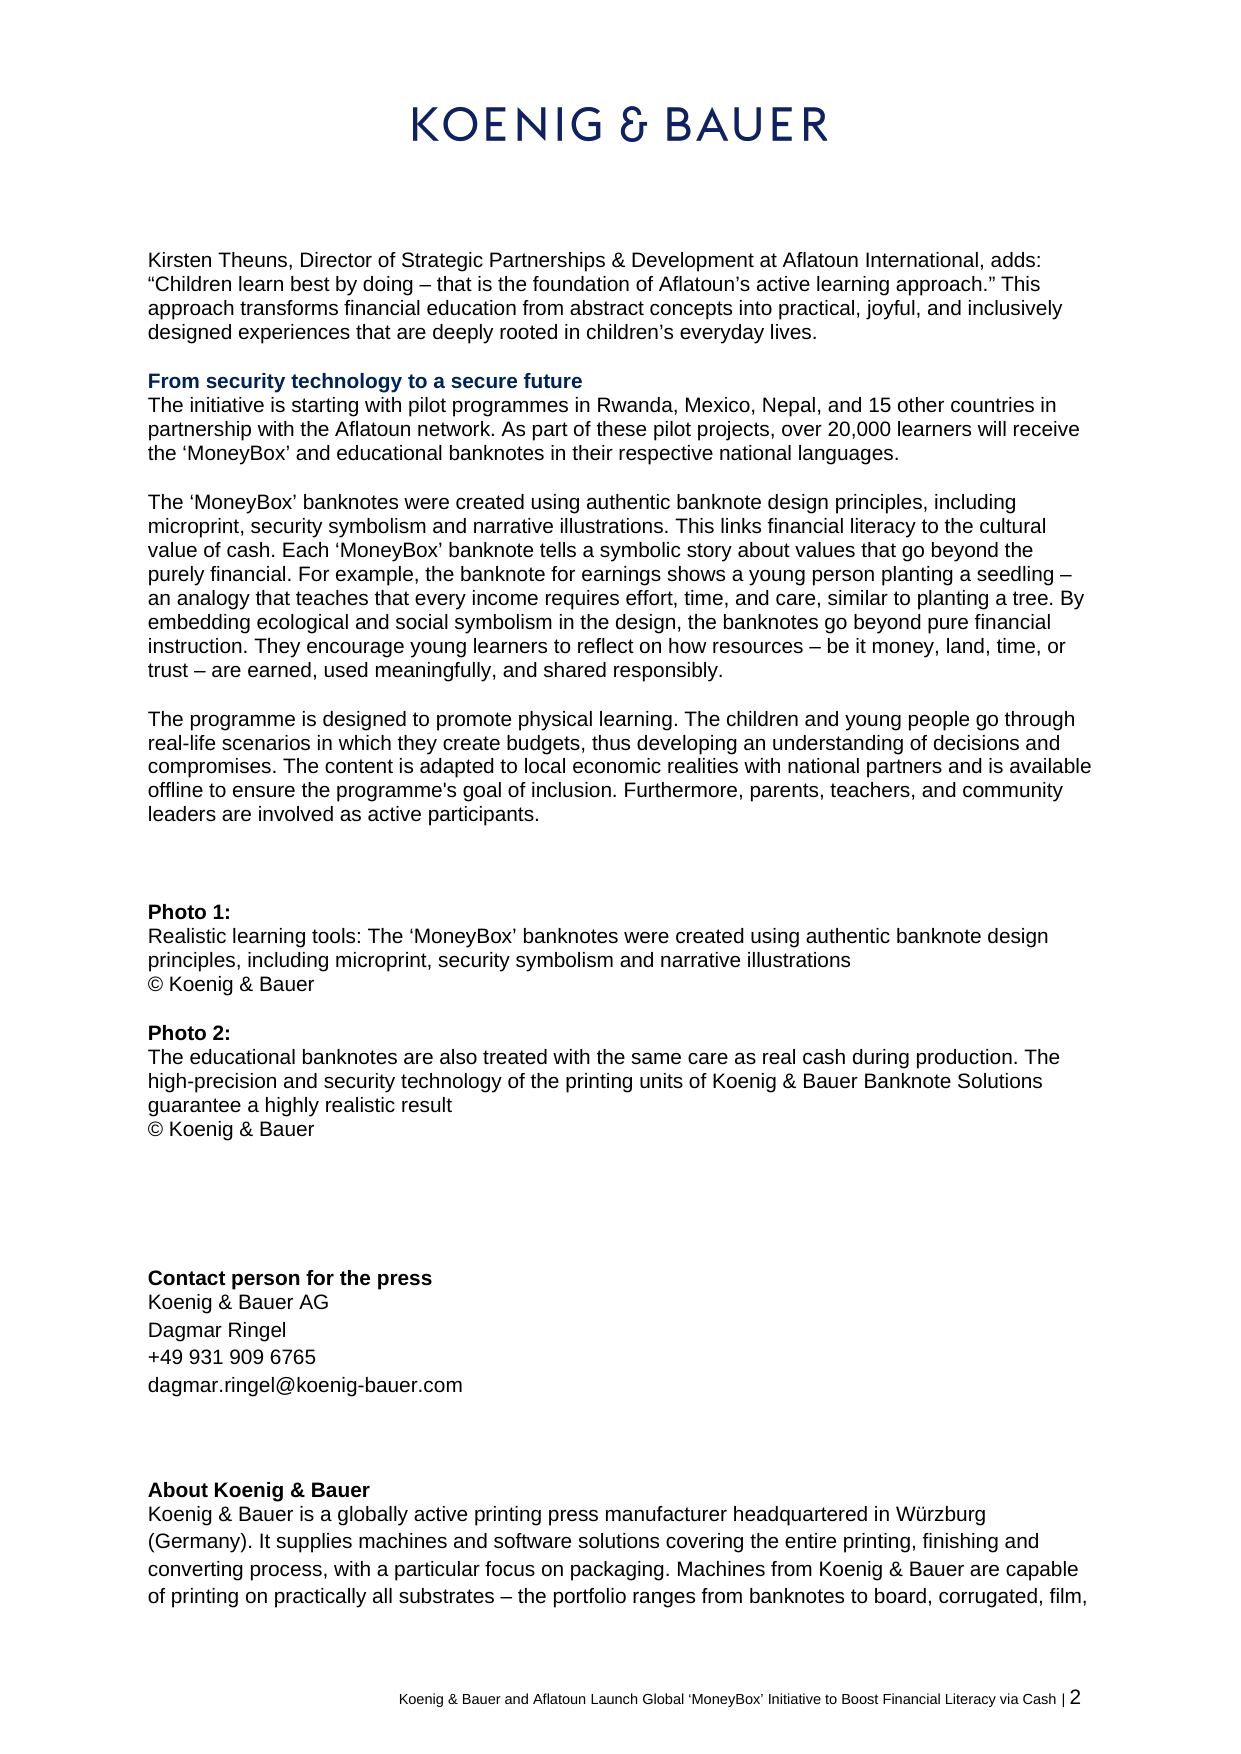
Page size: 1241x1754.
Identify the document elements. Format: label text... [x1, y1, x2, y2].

text The ‘MoneyBox’ banknotes were created using authentic banknote design principles, including microprint, security symbolism and narrative illustrations. This links financial literacy to the cultural value of cash. Each ‘MoneyBox’ banknote tells a symbolic story about values that go beyond the purely financial. For example, the banknote for earnings shows a young person planting a seedling – an analogy that teaches that every income requires effort, time, and care, similar to planting a tree. By embedding ecological and social symbolism in the design, the banknotes go beyond pure financial instruction. They encourage young learners to reflect on how resources – be it money, land, time, or trust – are earned, used meaningfully, and shared responsibly. [148, 490, 1092, 681]
text Realistic learning tools: The ‘MoneyBox’ banknotes were created using authentic banknote design principles, including microprint, security symbolism and narrative illustrations © Koenig & Bauer [148, 924, 1092, 996]
picture [413, 106, 828, 142]
subtitle About Koenig & Bauer [148, 1478, 1092, 1502]
text The initiative is starting with pilot programmes in Rwanda, Mexico, Nepal, and 15 other countries in partnership with the Aflatoun network. As part of these pilot projects, over 20,000 learners will receive the ‘MoneyBox’ and educational banknotes in their respective national languages. [148, 393, 1092, 465]
text Koenig & Bauer AG Dagmar Ringel +49 931 909 6765 dagmar.ringel@koenig-bauer.com [148, 1290, 1092, 1397]
text The educational banknotes are also treated with the same care as real cash during production. The high-precision and security technology of the printing units of Koenig & Bauer Banknote Solutions guarantee a highly realistic result © Koenig & Bauer [148, 1045, 1092, 1141]
subtitle Photo 1: [148, 900, 1092, 924]
subtitle From security technology to a secure future [148, 369, 1092, 393]
text The programme is designed to promote physical learning. The children and young people go through real-life scenarios in which they create budgets, thus developing an understanding of decisions and compromises. The content is adapted to local economic realities with national partners and is available offline to ensure the programme's goal of inclusion. Furthermore, parents, teachers, and community leaders are involved as active participants. [148, 706, 1092, 826]
subtitle Photo 2: [148, 1021, 1092, 1045]
subtitle Contact person for the press [148, 1266, 1092, 1290]
text Kirsten Theuns, Director of Strategic Partnerships & Development at Aflatoun International, adds: “Children learn best by doing – that is the foundation of Aflatoun’s active learning approach.” This approach transforms financial education from abstract concepts into practical, joyful, and inclusively designed experiences that are deeply rooted in children’s everyday lives. [148, 248, 1092, 344]
